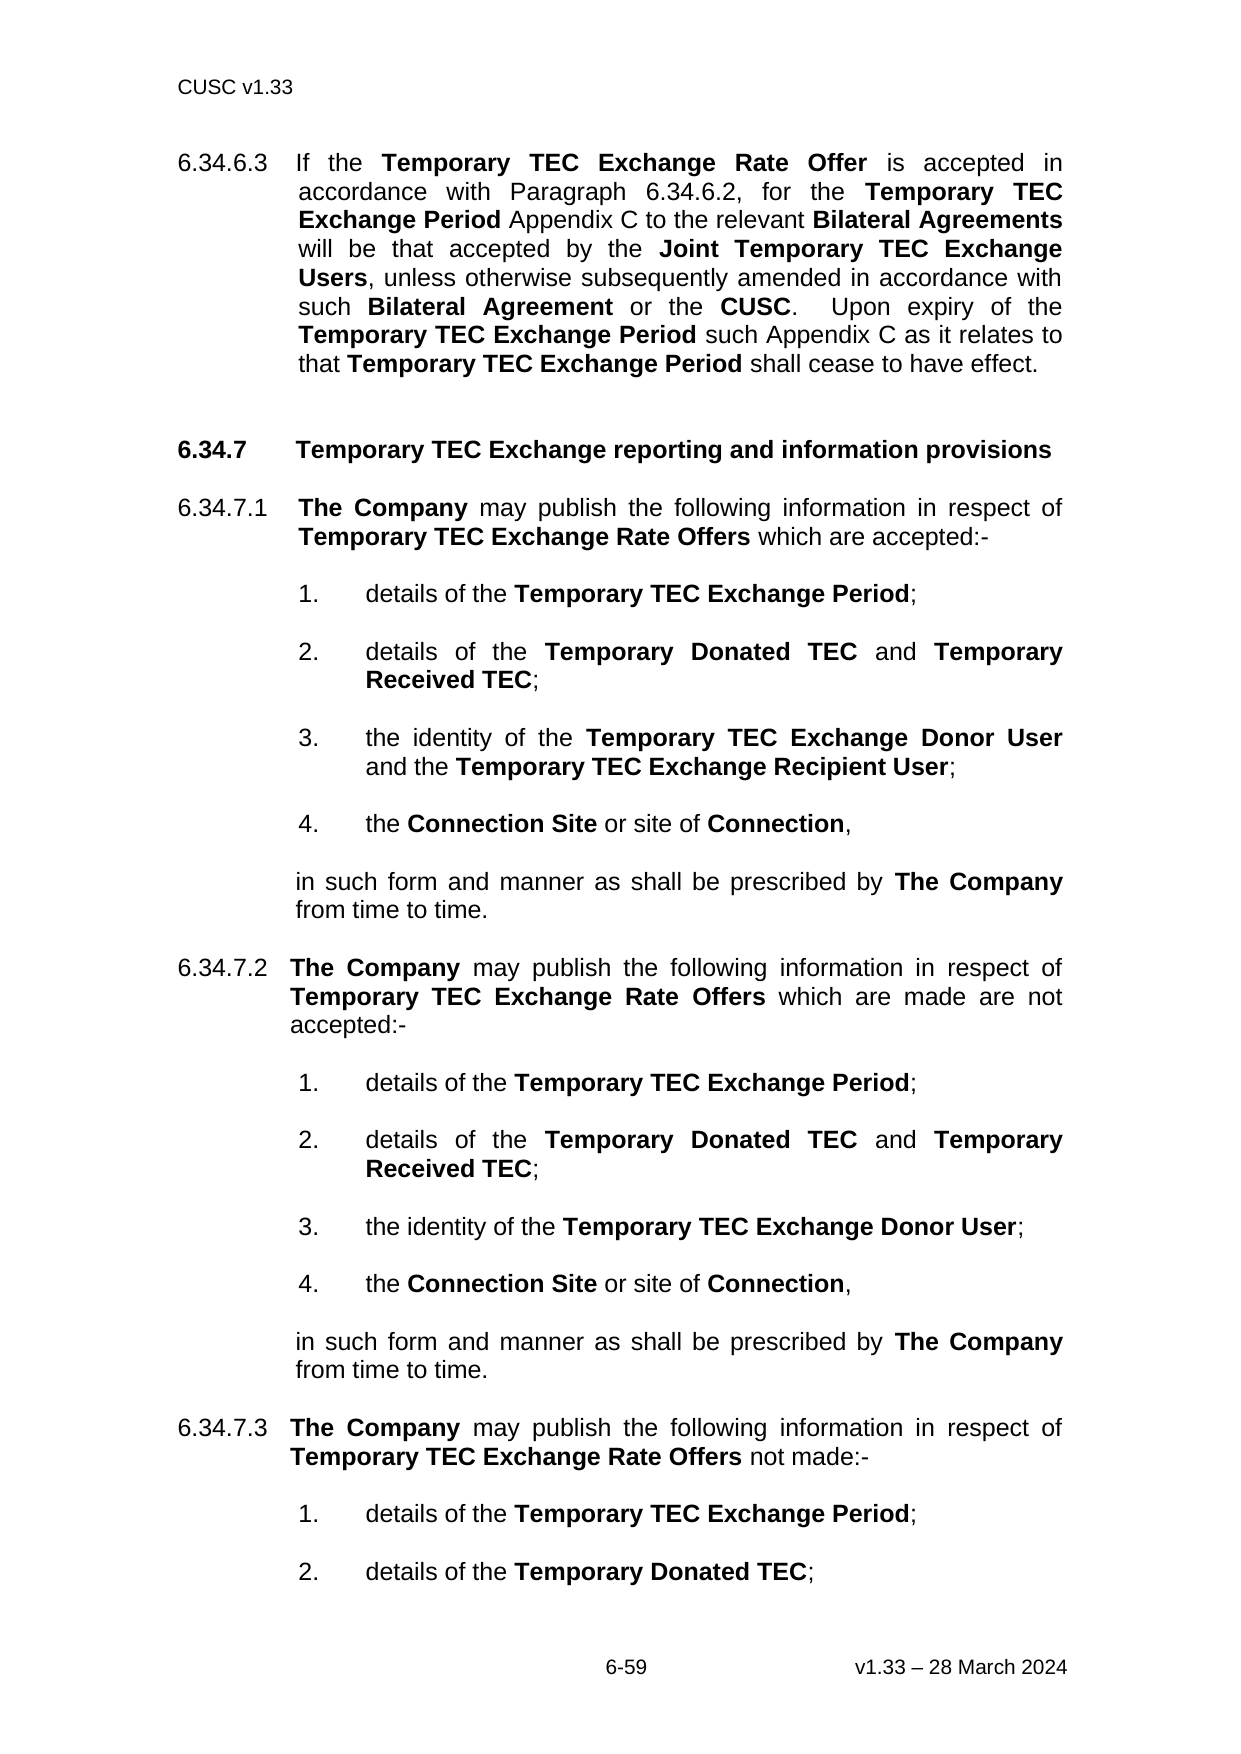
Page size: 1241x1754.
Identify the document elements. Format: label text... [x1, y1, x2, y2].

text in such form and manner as shall be prescribed by The Company from time to time. [177, 866, 1063, 924]
text 3. the identity of the Temporary TEC Exchange Donor User and the Temporary TEC Exchange Recipient User; [177, 723, 1063, 780]
text 1. details of the Temporary TEC Exchange Period; [150, 1068, 1063, 1096]
text 1. details of the Temporary TEC Exchange Period; [150, 1499, 1063, 1528]
text in such form and manner as shall be prescribed by The Company from time to time. [177, 1326, 1063, 1384]
text 6.34.6.3 If the Temporary TEC Exchange Rate Offer is accepted in accordance with Paragraph 6.34.6.2, for the Temporary TEC Exchange Period Appendix C to the relevant Bilateral Agreements will be that accepted by the Joint Temporary TEC Exchange Users, unless otherwise subsequently amended in accordance with such Bilateral Agreement or the CUSC. Upon expiry of the Temporary TEC Exchange Period such Appendix C as it relates to that Temporary TEC Exchange Period shall cease to have effect. [177, 148, 1063, 378]
text 6.34.7.1 The Company may publish the following information in respect of Temporary TEC Exchange Rate Offers which are accepted:- [177, 493, 1063, 550]
text 3. the identity of the Temporary TEC Exchange Donor User; [177, 1211, 1063, 1240]
text 4. the Connection Site or site of Connection, [177, 1269, 1063, 1298]
text 2. details of the Temporary Donated TEC and Temporary Received TEC; [177, 636, 1063, 694]
text 2. details of the Temporary Donated TEC and Temporary Received TEC; [177, 1125, 1063, 1183]
text 2. details of the Temporary Donated TEC; [177, 1556, 1063, 1585]
list The Company may publish the following information in respect of Temporary TEC Exchange Rate Offers not made:- [177, 1413, 1063, 1470]
text 6.34.7 Temporary TEC Exchange reporting and information provisions [177, 435, 1063, 464]
list The Company may publish the following information in respect of Temporary TEC Exchange Rate Offers which are made are not accepted:- [177, 953, 1063, 1039]
text 1. details of the Temporary TEC Exchange Period; [150, 579, 1063, 608]
text 4. the Connection Site or site of Connection, [177, 809, 1063, 838]
